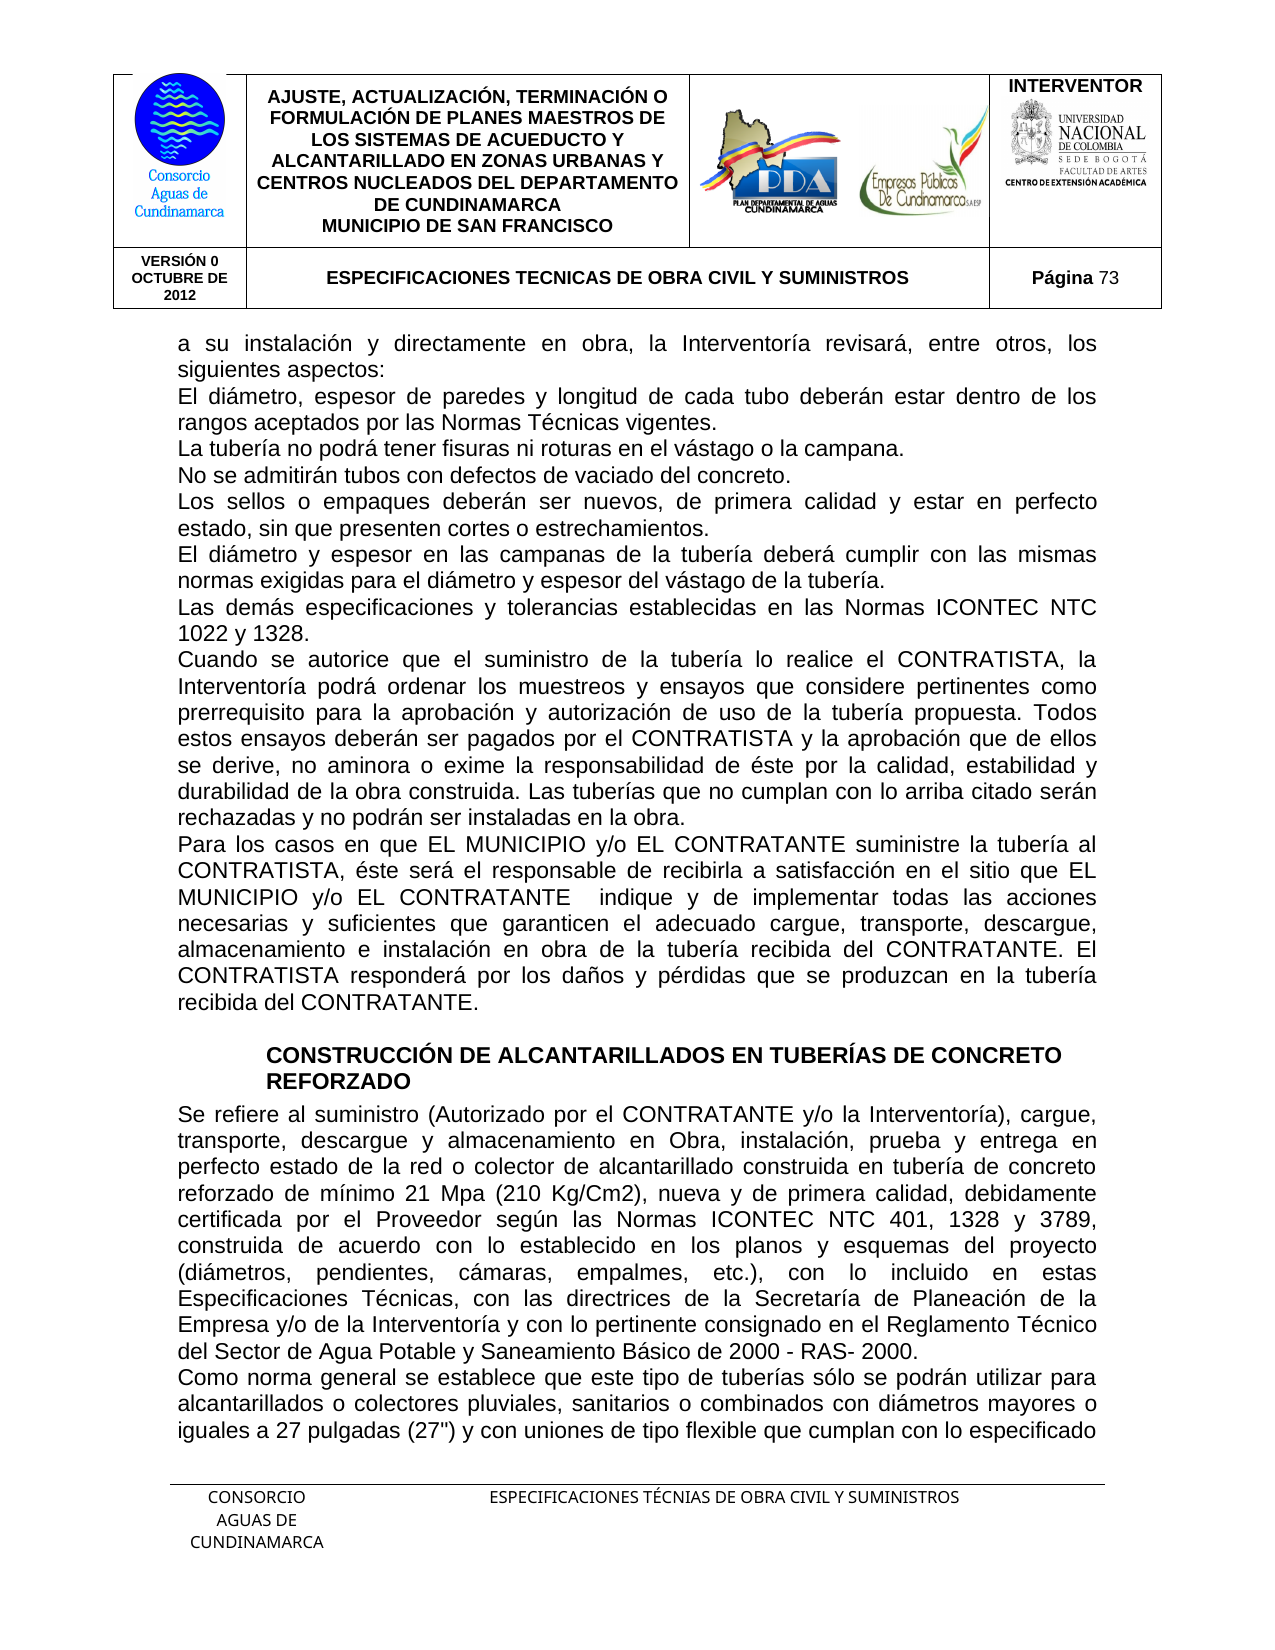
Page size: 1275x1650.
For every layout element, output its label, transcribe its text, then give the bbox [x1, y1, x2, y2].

text El diámetro y espesor en las campanas de la tubería deberá cumplir con las mismas normas exigidas para el diámetro y espesor del vástago de la tubería. [177, 541, 1098, 593]
picture [132, 73, 227, 218]
text Para los casos en que EL MUNICIPIO y/o EL CONTRATANTE suministre la tubería al CONTRATISTA, éste será el responsable de recibirla a satisfacción en el sitio que EL MUNICIPIO y/o EL CONTRATANTE indique y de implementar todas las acciones necesarias y suficientes que garanticen el adecuado cargue, transporte, descargue, almacenamiento e instalación en obra de la tubería recibida del CONTRATANTE. El CONTRATISTA responderá por los daños y pérdidas que se produzcan en la tubería recibida del CONTRATANTE. [177, 831, 1098, 1015]
picture [1001, 96, 1150, 188]
text La tubería no podrá tener fisuras ni roturas en el vástago o la campana. [177, 435, 1098, 462]
text Cuando se autorice que el suministro de la tubería lo realice el CONTRATISTA, la Interventoría podrá ordenar los muestreos y ensayos que considere pertinentes como prerrequisito para la aprobación y autorización de uso de la tubería propuesta. Todos estos ensayos deberán ser pagados por el CONTRATISTA y la aprobación que de ellos se derive, no aminora o exime la responsabilidad de éste por la calidad, estabilidad y durabilidad de la obra construida. Las tuberías que no cumplan con lo arriba citado serán rechazadas y no podrán ser instaladas en la obra. [177, 646, 1098, 831]
picture [699, 108, 841, 214]
text Los sellos o empaques deberán ser nuevos, de primera calidad y estar en perfecto estado, sin que presenten cortes o estrechamientos. [177, 488, 1098, 541]
text Las demás especificaciones y tolerancias establecidas en las Normas ICONTEC NTC 1022 y 1328. [177, 593, 1098, 646]
subtitle CONSTRUCCIÓN DE ALCANTARILLADOS EN TUBERÍAS DE CONCRETO REFORZADO [266, 1042, 1098, 1094]
text Se refiere al suministro (Autorizado por el CONTRATANTE y/o la Interventoría), cargue, transporte, descargue y almacenamiento en Obra, instalación, prueba y entrega en perfecto estado de la red o colector de alcantarillado construida en tubería de concreto reforzado de mínimo 21 Mpa (210 Kg/Cm2), nueva y de primera calidad, debidamente certificada por el Proveedor según las Normas ICONTEC NTC 401, 1328 y 3789, construida de acuerdo con lo establecido en los planos y esquemas del proyecto (diámetros, pendientes, cámaras, empalmes, etc.), con lo incluido en estas Especificaciones Técnicas, con las directrices de la Secretaría de Planeación de la Empresa y/o de la Interventoría y con lo pertinente consignado en el Reglamento Técnico del Sector de Agua Potable y Saneamiento Básico de 2000 - RAS- 2000. [177, 1101, 1098, 1364]
picture [858, 105, 990, 217]
text No se admitirán tubos con defectos de vaciado del concreto. [177, 462, 1098, 488]
text El diámetro, espesor de paredes y longitud de cada tubo deberán estar dentro de los rangos aceptados por las Normas Técnicas vigentes. [177, 383, 1098, 435]
